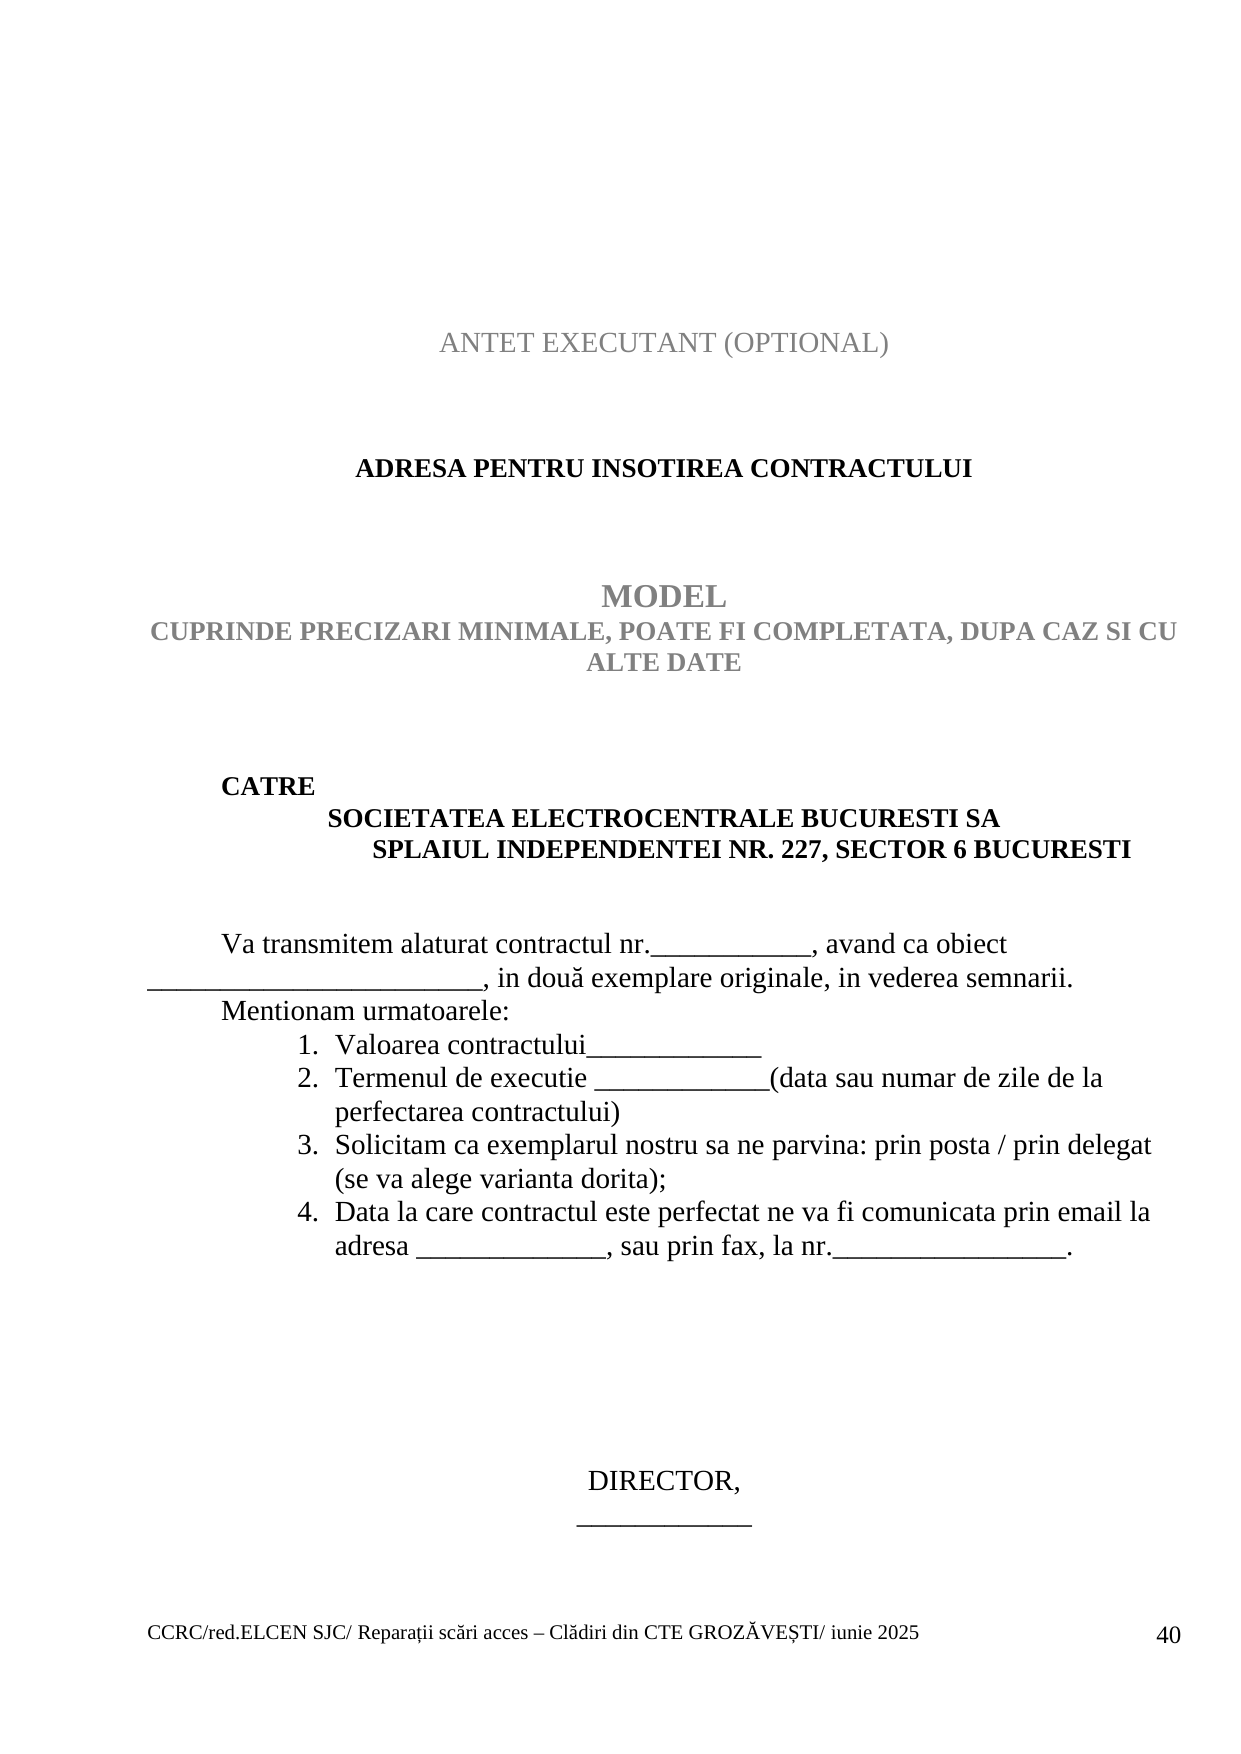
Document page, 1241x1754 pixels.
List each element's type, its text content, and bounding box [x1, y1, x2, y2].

text Catre [147, 771, 1181, 802]
text Adresa pentru insotirea contractului [147, 452, 1181, 483]
text SOCIETATEA ELECTROCENTRALE BUCURESTI SA [147, 802, 1181, 833]
text cuprinde precizari minimale, poate fi completata, dupa caz si cu alte date [147, 615, 1181, 677]
list Solicitam ca exemplarul nostru sa ne parvina: prin posta / prin delegat (se va alege varianta dorita); [297, 1127, 1181, 1194]
text ANTET EXECUTANT (OPTIONAL) [147, 325, 1181, 358]
text Va transmitem alaturat contractul nr.___________, avand ca obiect _______________________, in două exemplare originale, in vederea semnarii. [147, 926, 1181, 993]
list Termenul de executie ____________(data sau numar de zile de la perfectarea contractului) [297, 1060, 1181, 1127]
list Data la care contractul este perfectat ne va fi comunicata prin email la adresa _____________, sau prin fax, la nr.________________. [297, 1194, 1181, 1262]
text DIRECTOR, [147, 1463, 1181, 1496]
text Mentionam urmatoarele: [147, 993, 1181, 1027]
text ____________ [147, 1496, 1181, 1530]
list Valoarea contractului____________ [297, 1027, 1181, 1060]
text MODEL [147, 576, 1181, 615]
text Splaiul Independentei nr. 227, Sector 6 Bucuresti [147, 833, 1181, 864]
